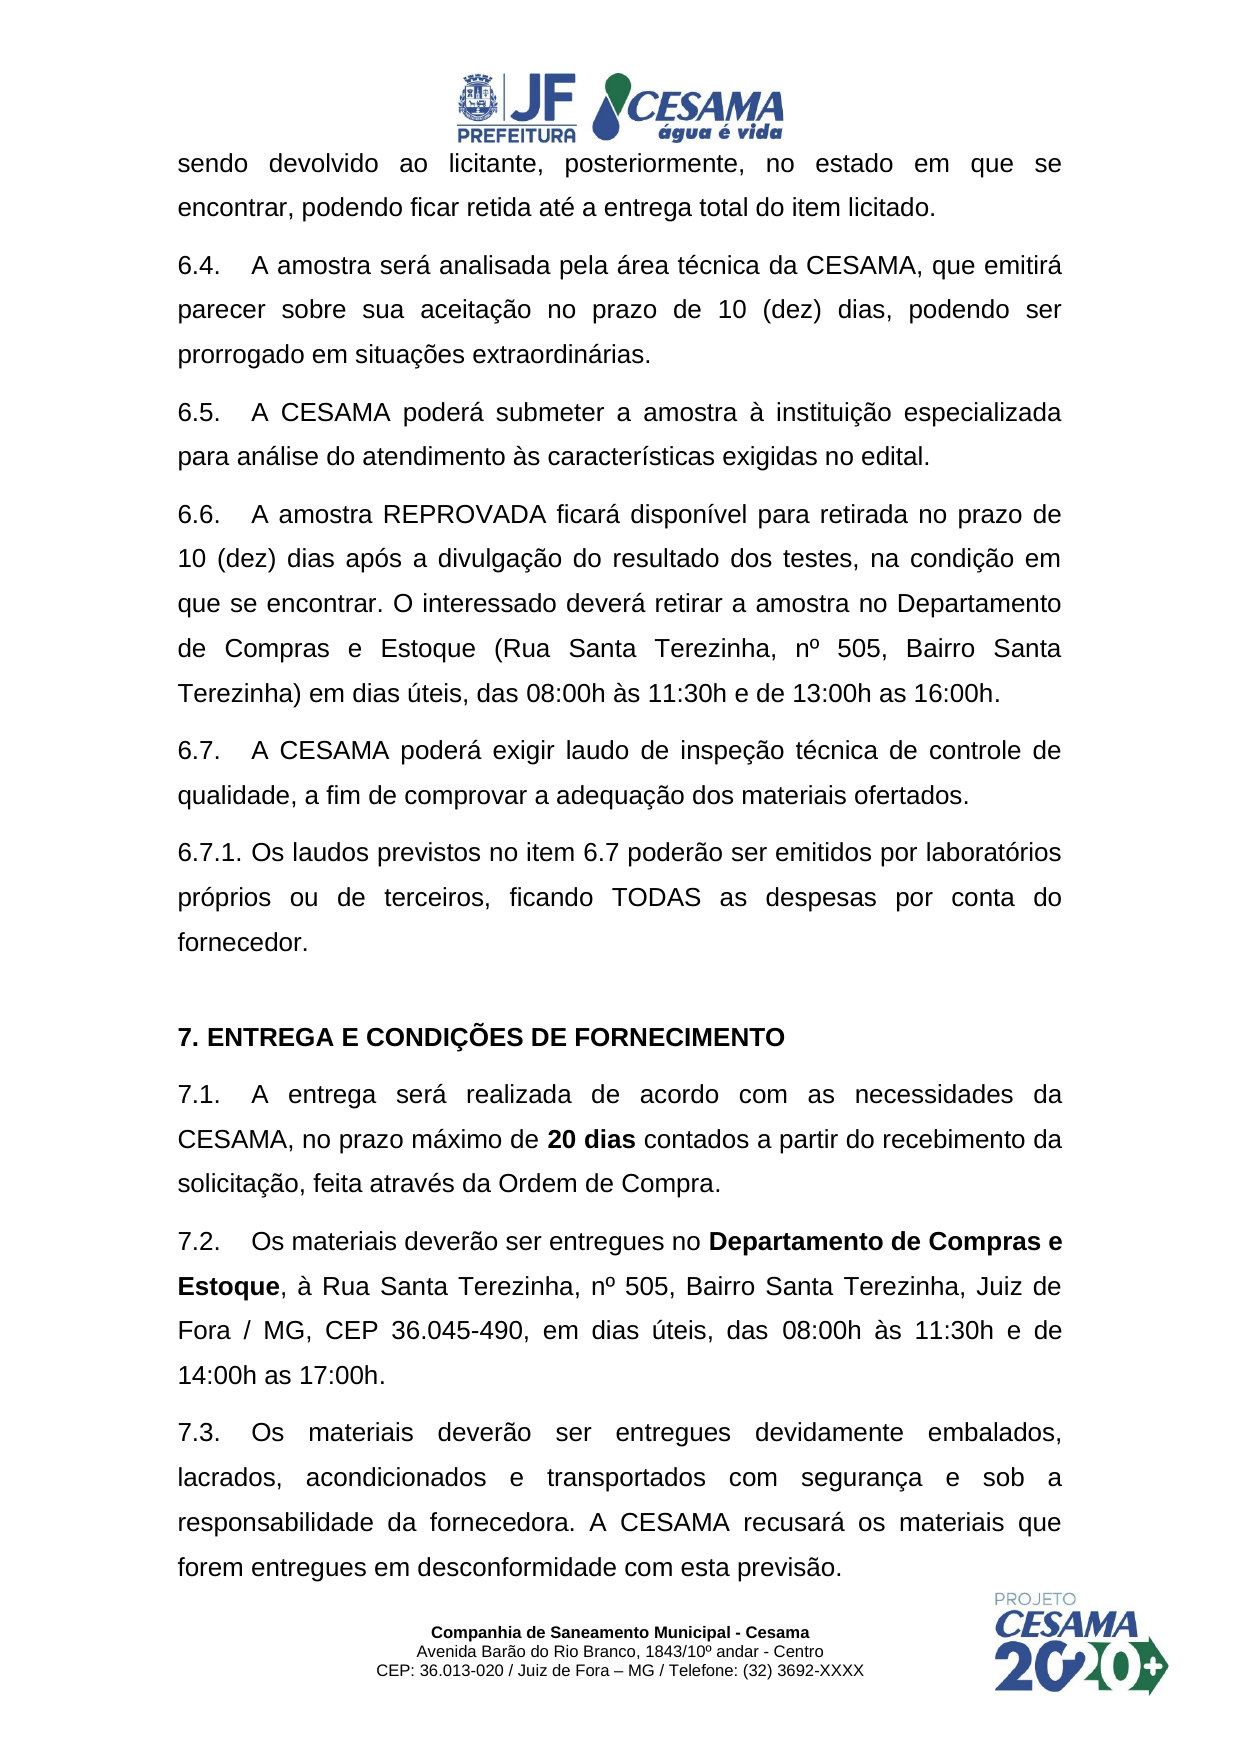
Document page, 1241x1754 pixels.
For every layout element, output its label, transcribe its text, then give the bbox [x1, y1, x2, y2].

list ENTREGA E CONDIÇÕES DE FORNECIMENTO [177, 1022, 1063, 1051]
list A amostra será analisada pela área técnica da CESAMA, que emitirá parecer sobre sua aceitação no prazo de 10 (dez) dias, podendo ser prorrogado em situações extraordinárias. [177, 250, 1063, 369]
picture [456, 73, 784, 143]
list Os materiais deverão ser entregues no Departamento de Compras e Estoque, à Rua Santa Terezinha, nº 505, Bairro Santa Terezinha, Juiz de Fora / MG, CEP 36.045-490, em dias úteis, das 08:00h às 11:30h e de 14:00h as 17:00h. [177, 1226, 1063, 1390]
list A CESAMA poderá exigir laudo de inspeção técnica de controle de qualidade, a fim de comprovar a adequação dos materiais ofertados. [177, 735, 1063, 810]
list Os materiais deverão ser entregues devidamente embalados, lacrados, acondicionados e transportados com segurança e sob a responsabilidade da fornecedora. A CESAMA recusará os materiais que forem entregues em desconformidade com esta previsão. [177, 1417, 1063, 1582]
list A entrega será realizada de acordo com as necessidades da CESAMA, no prazo máximo de 20 dias contados a partir do recebimento da solicitação, feita através da Ordem de Compra. [177, 1079, 1063, 1198]
list A CESAMA poderá submeter a amostra à instituição especializada para análise do atendimento às características exigidas no edital. [177, 397, 1063, 471]
list A amostra REPROVADA ficará disponível para retirada no prazo de 10 (dez) dias após a divulgação do resultado dos testes, na condição em que se encontrar. O interessado deverá retirar a amostra no Departamento de Compras e Estoque (Rua Santa Terezinha, nº 505, Bairro Santa Terezinha) em dias úteis, das 08:00h às 11:30h e de 13:00h as 16:00h. [177, 499, 1063, 708]
list Os laudos previstos no item 6.7 poderão ser emitidos por laboratórios próprios ou de terceiros, ficando TODAS as despesas por conta do fornecedor. [177, 837, 1063, 957]
picture [995, 1592, 1169, 1696]
